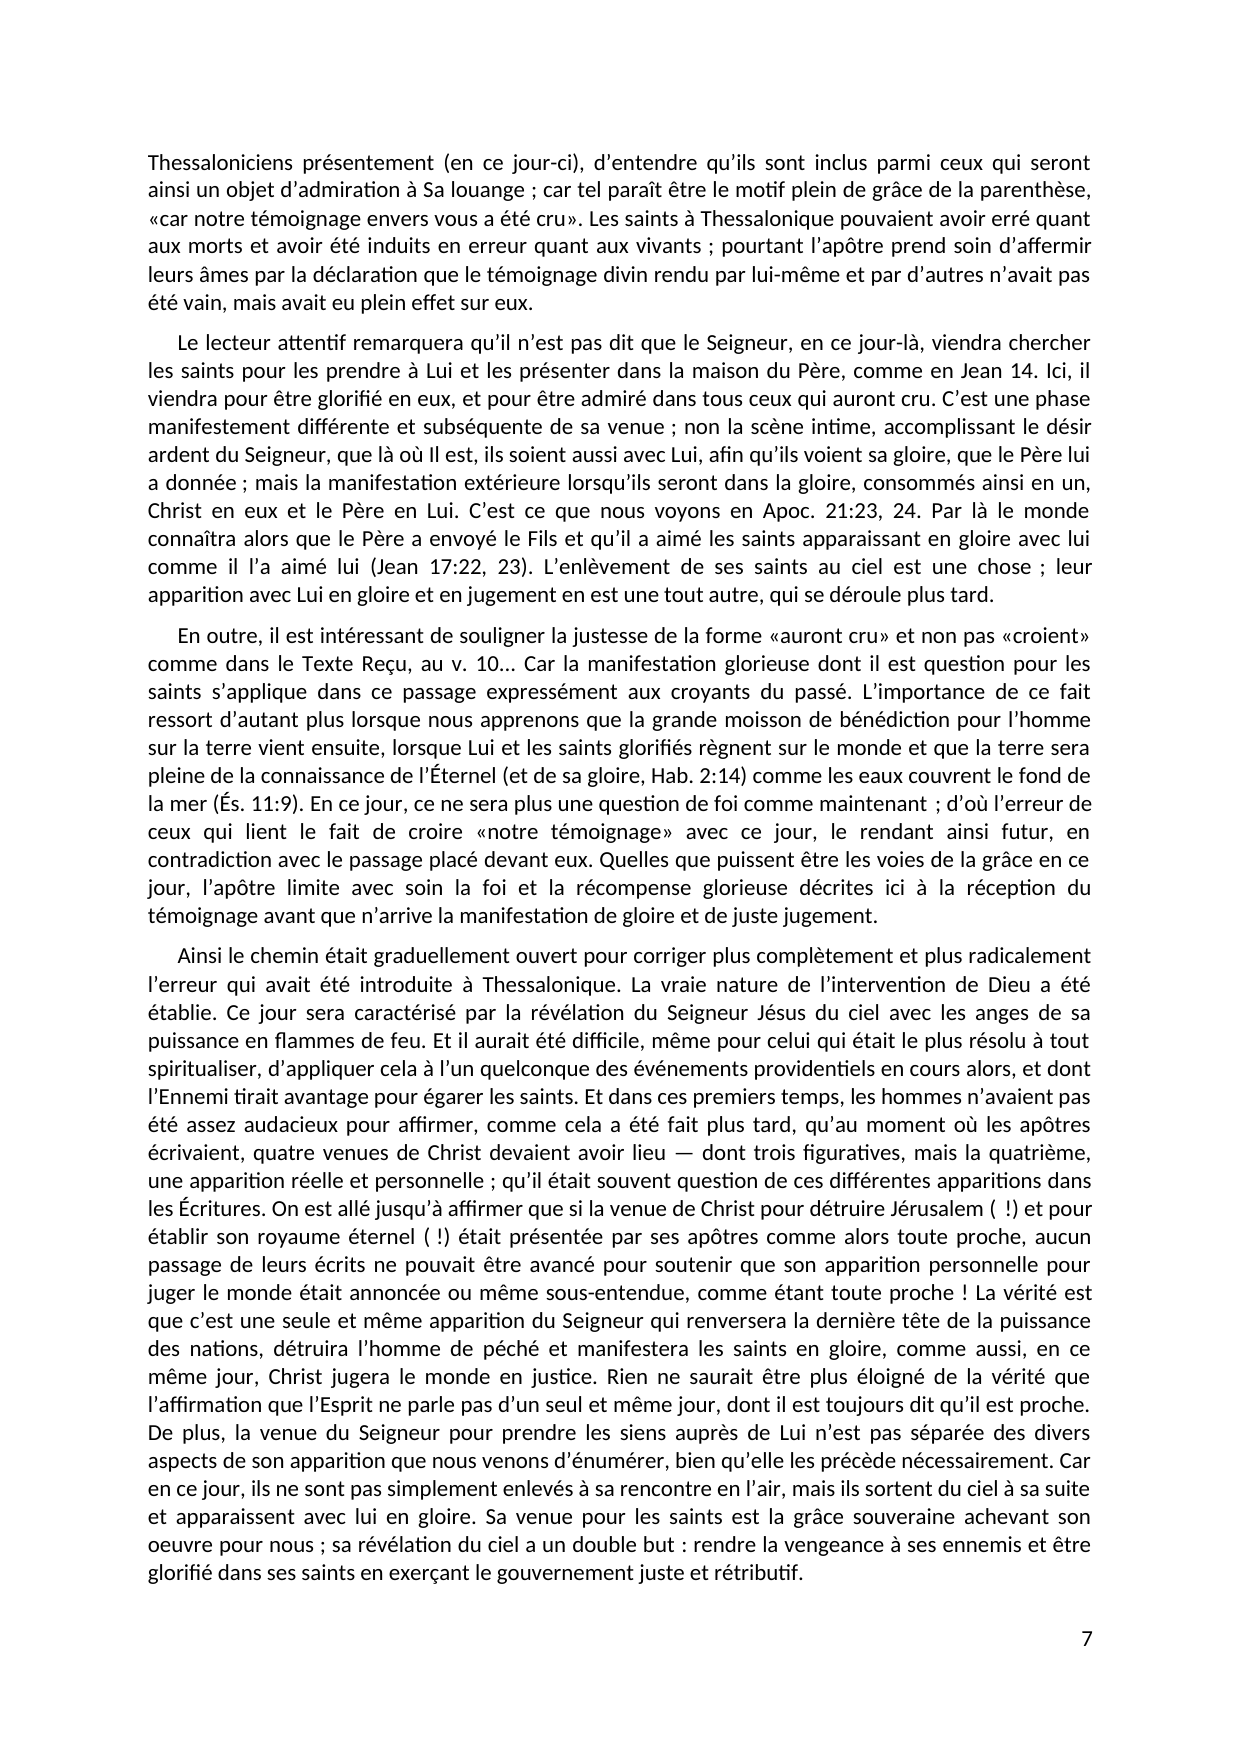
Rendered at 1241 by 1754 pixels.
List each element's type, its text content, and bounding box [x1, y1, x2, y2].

text En outre, il est intéressant de souligner la justesse de la forme «auront cru» et non pas «croient» comme dans le Texte Reçu, au v. 10... Car la manifestation glorieuse dont il est question pour les saints s’applique dans ce passage expressément aux croyants du passé. L’importance de ce fait ressort d’autant plus lorsque nous apprenons que la grande moisson de bénédiction pour l’homme sur la terre vient ensuite, lorsque Lui et les saints glorifiés règnent sur le monde et que la terre sera pleine de la connaissance de l’Éternel (et de sa gloire, Hab. 2:14) comme les eaux couvrent le fond de la mer (És. 11:9). En ce jour, ce ne sera plus une question de foi comme maintenant ; d’où l’erreur de ceux qui lient le fait de croire «notre témoignage» avec ce jour, le rendant ainsi futur, en contradiction avec le passage placé devant eux. Quelles que puissent être les voies de la grâce en ce jour, l’apôtre limite avec soin la foi et la récompense glorieuse décrites ici à la réception du témoignage avant que n’arrive la manifestation de gloire et de juste jugement. [148, 621, 1093, 929]
text Ainsi le chemin était graduellement ouvert pour corriger plus complètement et plus radicalement l’erreur qui avait été introduite à Thessalonique. La vraie nature de l’intervention de Dieu a été établie. Ce jour sera caractérisé par la révélation du Seigneur Jésus du ciel avec les anges de sa puissance en flammes de feu. Et il aurait été difficile, même pour celui qui était le plus résolu à tout spiritualiser, d’appliquer cela à l’un quelconque des événements providentiels en cours alors, et dont l’Ennemi tirait avantage pour égarer les saints. Et dans ces premiers temps, les hommes n’avaient pas été assez audacieux pour affirmer, comme cela a été fait plus tard, qu’au moment où les apôtres écrivaient, quatre venues de Christ devaient avoir lieu — dont trois figuratives, mais la quatrième, une apparition réelle et personnelle ; qu’il était souvent question de ces différentes apparitions dans les Écritures. On est allé jusqu’à affirmer que si la venue de Christ pour détruire Jérusalem ( !) et pour établir son royaume éternel ( !) était présentée par ses apôtres comme alors toute proche, aucun passage de leurs écrits ne pouvait être avancé pour soutenir que son apparition personnelle pour juger le monde était annoncée ou même sous-entendue, comme étant toute proche ! La vérité est que c’est une seule et même apparition du Seigneur qui renversera la dernière tête de la puissance des nations, détruira l’homme de péché et manifestera les saints en gloire, comme aussi, en ce même jour, Christ jugera le monde en justice. Rien ne saurait être plus éloigné de la vérité que l’affirmation que l’Esprit ne parle pas d’un seul et même jour, dont il est toujours dit qu’il est proche. De plus, la venue du Seigneur pour prendre les siens auprès de Lui n’est pas séparée des divers aspects de son apparition que nous venons d’énumérer, bien qu’elle les précède nécessairement. Car en ce jour, ils ne sont pas simplement enlevés à sa rencontre en l’air, mais ils sortent du ciel à sa suite et apparaissent avec lui en gloire. Sa venue pour les saints est la grâce souveraine achevant son oeuvre pour nous ; sa révélation du ciel a un double but : rendre la vengeance à ses ennemis et être glorifié dans ses saints en exerçant le gouvernement juste et rétributif. [148, 942, 1093, 1586]
text Le lecteur attentif remarquera qu’il n’est pas dit que le Seigneur, en ce jour-là, viendra chercher les saints pour les prendre à Lui et les présenter dans la maison du Père, comme en Jean 14. Ici, il viendra pour être glorifié en eux, et pour être admiré dans tous ceux qui auront cru. C’est une phase manifestement différente et subséquente de sa venue ; non la scène intime, accomplissant le désir ardent du Seigneur, que là où Il est, ils soient aussi avec Lui, afin qu’ils voient sa gloire, que le Père lui a donnée ; mais la manifestation extérieure lorsqu’ils seront dans la gloire, consommés ainsi en un, Christ en eux et le Père en Lui. C’est ce que nous voyons en Apoc. 21:23, 24. Par là le monde connaîtra alors que le Père a envoyé le Fils et qu’il a aimé les saints apparaissant en gloire avec lui comme il l’a aimé lui (Jean 17:22, 23). L’enlèvement de ses saints au ciel est une chose ; leur apparition avec Lui en gloire et en jugement en est une tout autre, qui se déroule plus tard. [148, 328, 1093, 608]
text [148, 148, 1093, 316]
